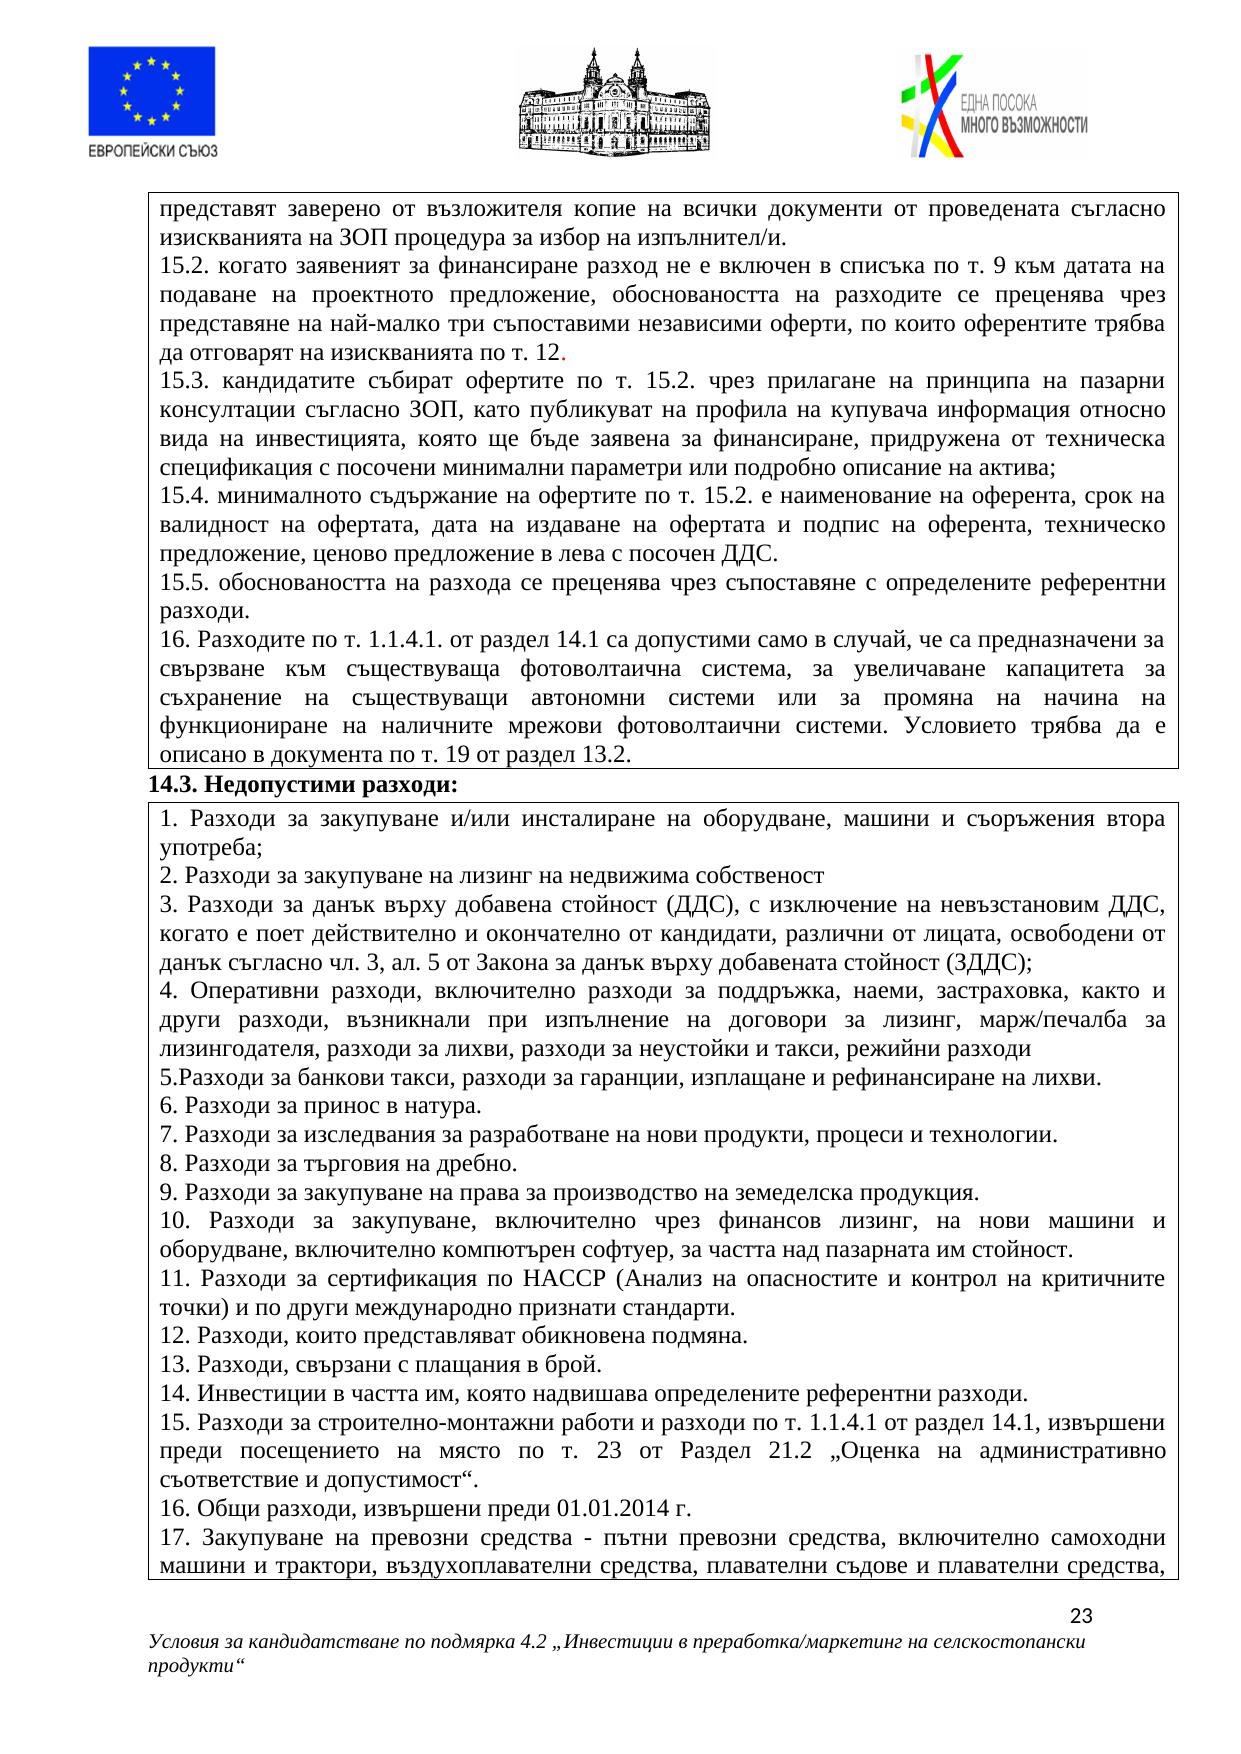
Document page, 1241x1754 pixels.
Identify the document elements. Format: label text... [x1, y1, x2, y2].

picture [88, 45, 219, 160]
subtitle 14.3. Недопустими разходи: [148, 769, 1093, 798]
picture [896, 50, 1090, 160]
picture [514, 44, 718, 160]
